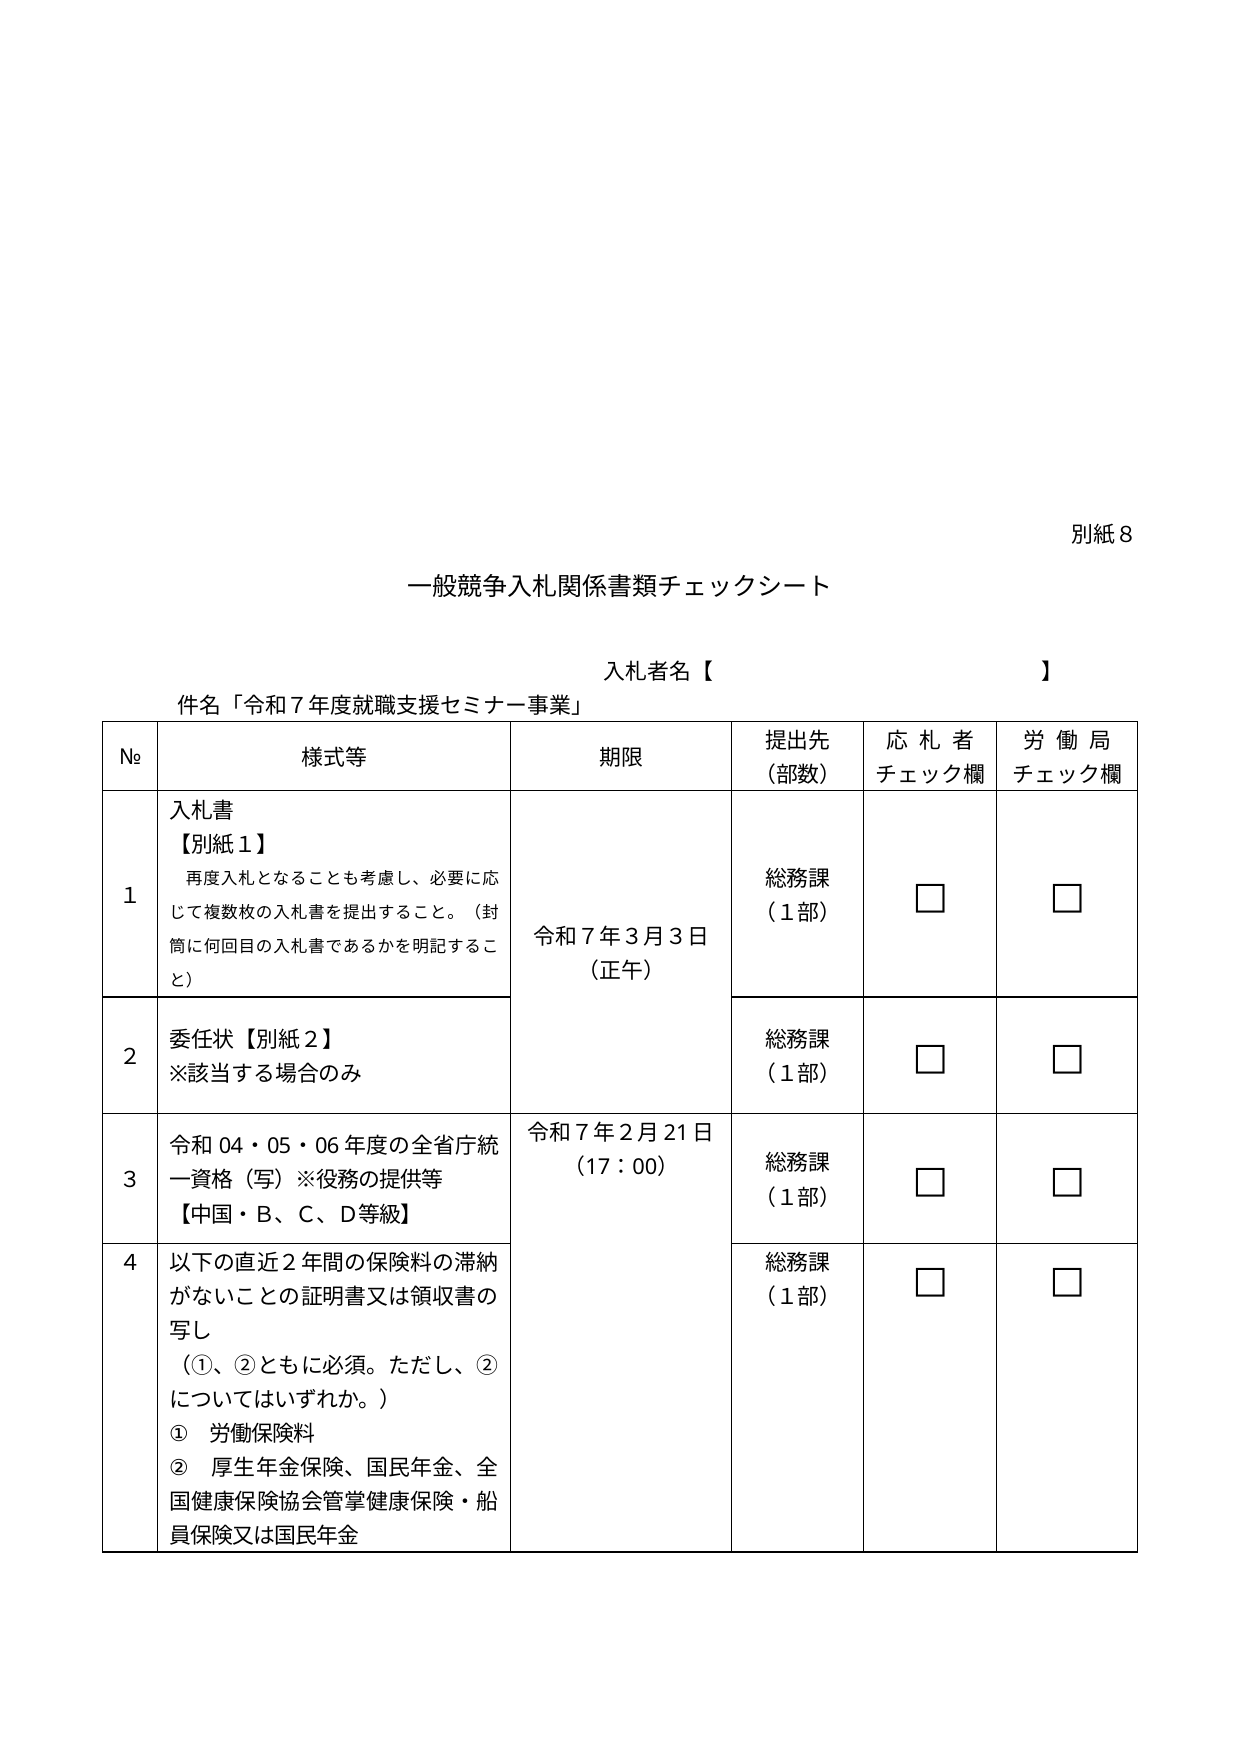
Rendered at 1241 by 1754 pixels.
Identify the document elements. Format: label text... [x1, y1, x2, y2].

text 一般競争入札関係書類チェックシート [177, 550, 1063, 618]
table_cell ２ [103, 998, 157, 1113]
text 別紙８ [177, 516, 1137, 550]
table_cell □ [997, 998, 1137, 1113]
table_cell □ [864, 1114, 996, 1243]
table_header 労働局 チェック欄 [997, 722, 1137, 790]
table_cell 委任状【別紙２】 ※該当する場合のみ [158, 998, 510, 1113]
text 件名「令和７年度就職支援セミナー事業」 [177, 687, 1063, 721]
table_cell 総務課 （１部） [732, 998, 863, 1113]
table_header 提出先 （部数） [732, 722, 863, 790]
table_cell １ [103, 791, 157, 996]
table_cell 入札書 【別紙１】 再度入札となることも考慮し、必要に応じて複数枚の入札書を提出すること。（封筒に何回目の入札書であるかを明記すること） [158, 791, 510, 996]
text 入札者名【 】 [177, 653, 1063, 687]
table_cell □ [997, 1244, 1137, 1551]
table_cell 総務課 （１部） [732, 791, 863, 996]
table_cell 令和７年３月３日 （正午） [511, 791, 731, 1113]
table_cell □ [864, 998, 996, 1113]
table_cell □ [864, 791, 996, 996]
table_cell 令和７年２月21日 （17：00） [511, 1114, 731, 1551]
table_header 応札者 チェック欄 [864, 722, 996, 790]
table_cell ４ [103, 1244, 157, 1551]
table_cell 総務課 （１部） [732, 1244, 863, 1551]
table_cell 令和04・05・06年度の全省庁統一資格（写）※役務の提供等 【中国・Ｂ、Ｃ、Ｄ等級】 [158, 1114, 510, 1243]
table_cell □ [997, 791, 1137, 996]
table_header 期限 [511, 722, 731, 790]
table_header 様式等 [158, 722, 510, 790]
table_cell ３ [103, 1114, 157, 1243]
table_cell □ [864, 1244, 996, 1551]
table_cell □ [997, 1114, 1137, 1243]
table_header № [103, 722, 157, 790]
table_cell 以下の直近２年間の保険料の滞納がないことの証明書又は領収書の写し （①、②ともに必須。ただし、②についてはいずれか。） ① 労働保険料 ② 厚生年金保険、国民年金、全国健康保険協会管掌健康保険・船員保険又は国民年金 [158, 1244, 510, 1551]
table_cell 総務課 （１部） [732, 1114, 863, 1243]
